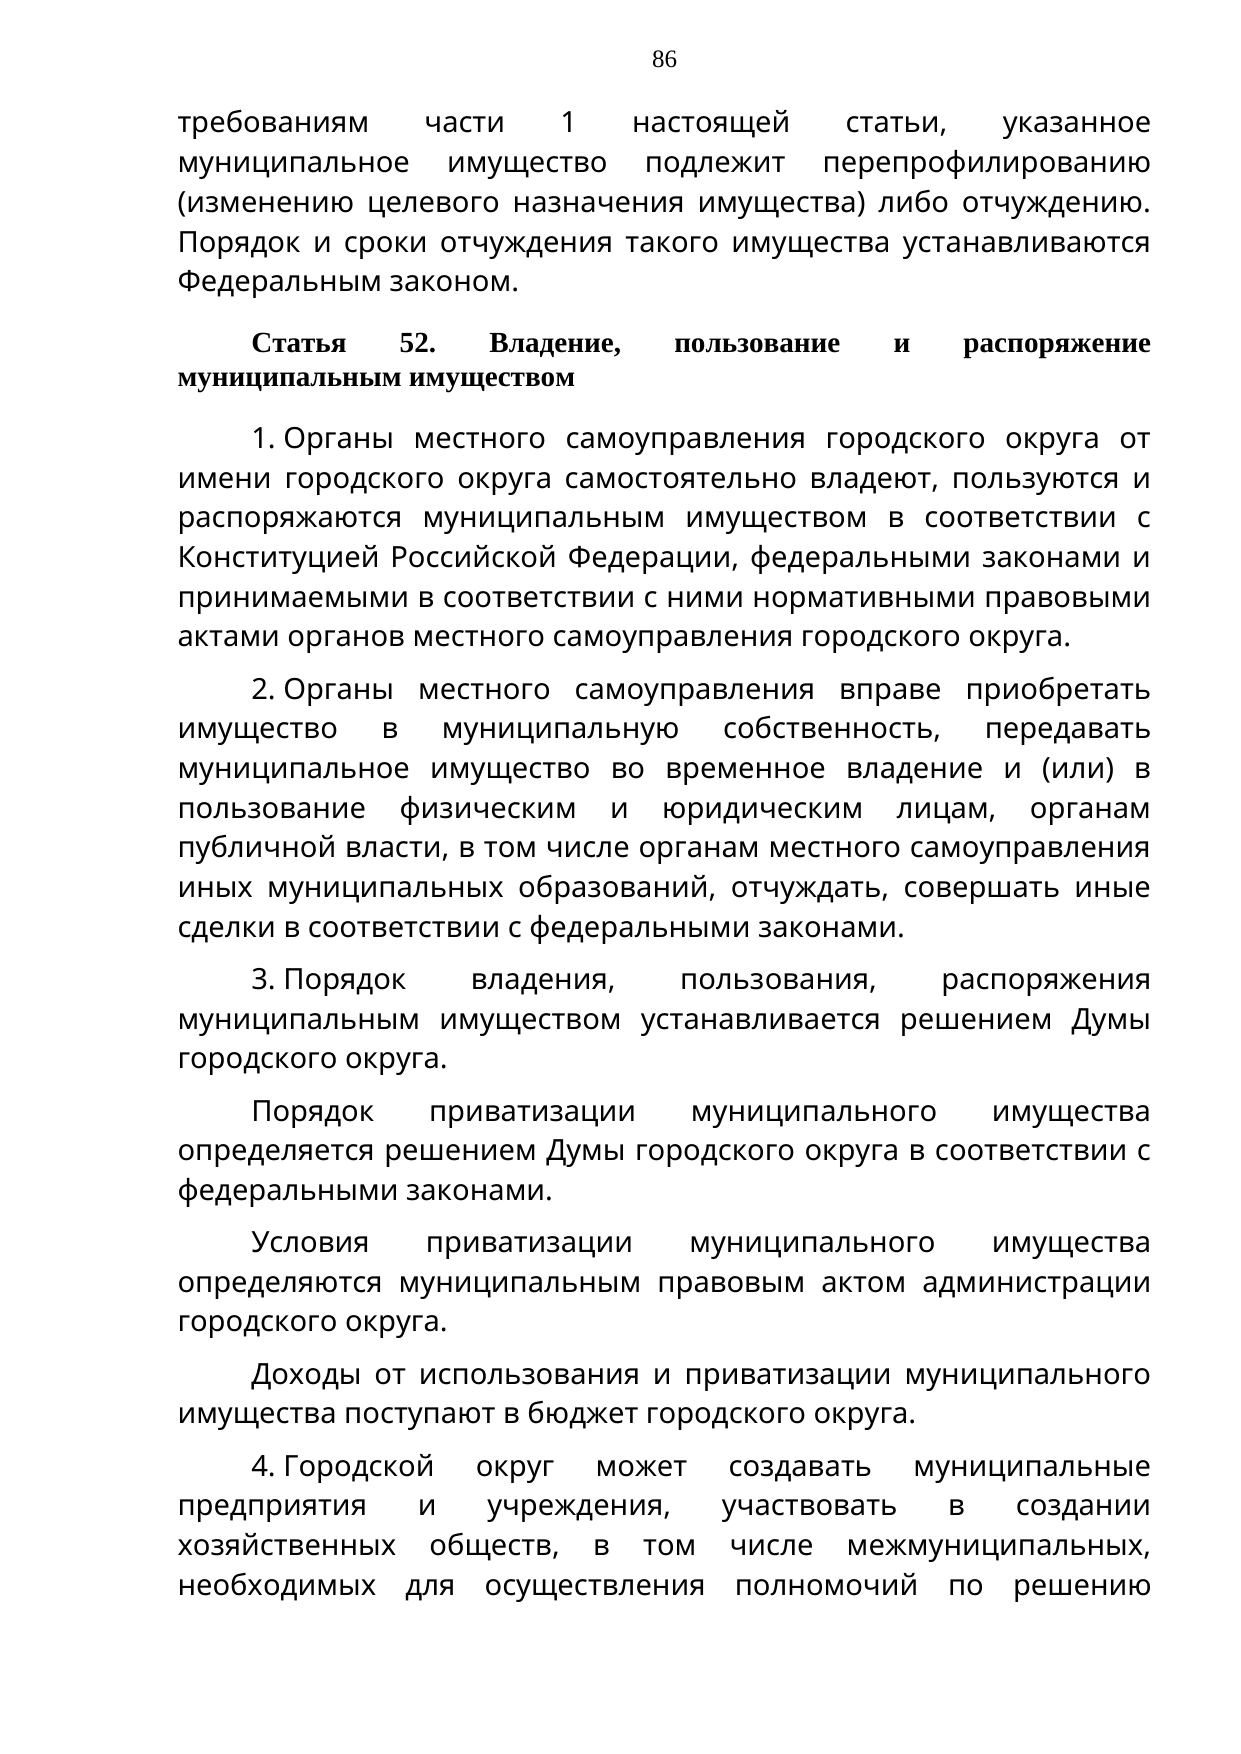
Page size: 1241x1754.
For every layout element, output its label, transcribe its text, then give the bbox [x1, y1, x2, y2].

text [177, 102, 1152, 300]
text 1. Органы местного самоуправления городского округа от имени городского округа самостоятельно владеют, пользуются и распоряжаются муниципальным имуществом в соответствии с Конституцией Российской Федерации, федеральными законами и принимаемыми в соответствии с ними нормативными правовыми актами органов местного самоуправления городского округа. [177, 417, 1152, 655]
text Статья 52. Владение, пользование и распоряжение муниципальным имуществом [177, 325, 1152, 392]
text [177, 1445, 1152, 1603]
text Порядок приватизации муниципального имущества определяется решением Думы городского округа в соответствии с федеральными законами. [177, 1090, 1152, 1209]
text 2. Органы местного самоуправления вправе приобретать имущество в муниципальную собственность, передавать муниципальное имущество во временное владение и (или) в пользование физическим и юридическим лицам, органам публичной власти, в том числе органам местного самоуправления иных муниципальных образований, отчуждать, совершать иные сделки в соответствии с федеральными законами. [177, 668, 1152, 946]
text 3. Порядок владения, пользования, распоряжения муниципальным имуществом устанавливается решением Думы городского округа. [177, 958, 1152, 1077]
text Доходы от использования и приватизации муниципального имущества поступают в бюджет городского округа. [177, 1353, 1152, 1432]
text Условия приватизации муниципального имущества определяются муниципальным правовым актом администрации городского округа. [177, 1221, 1152, 1340]
